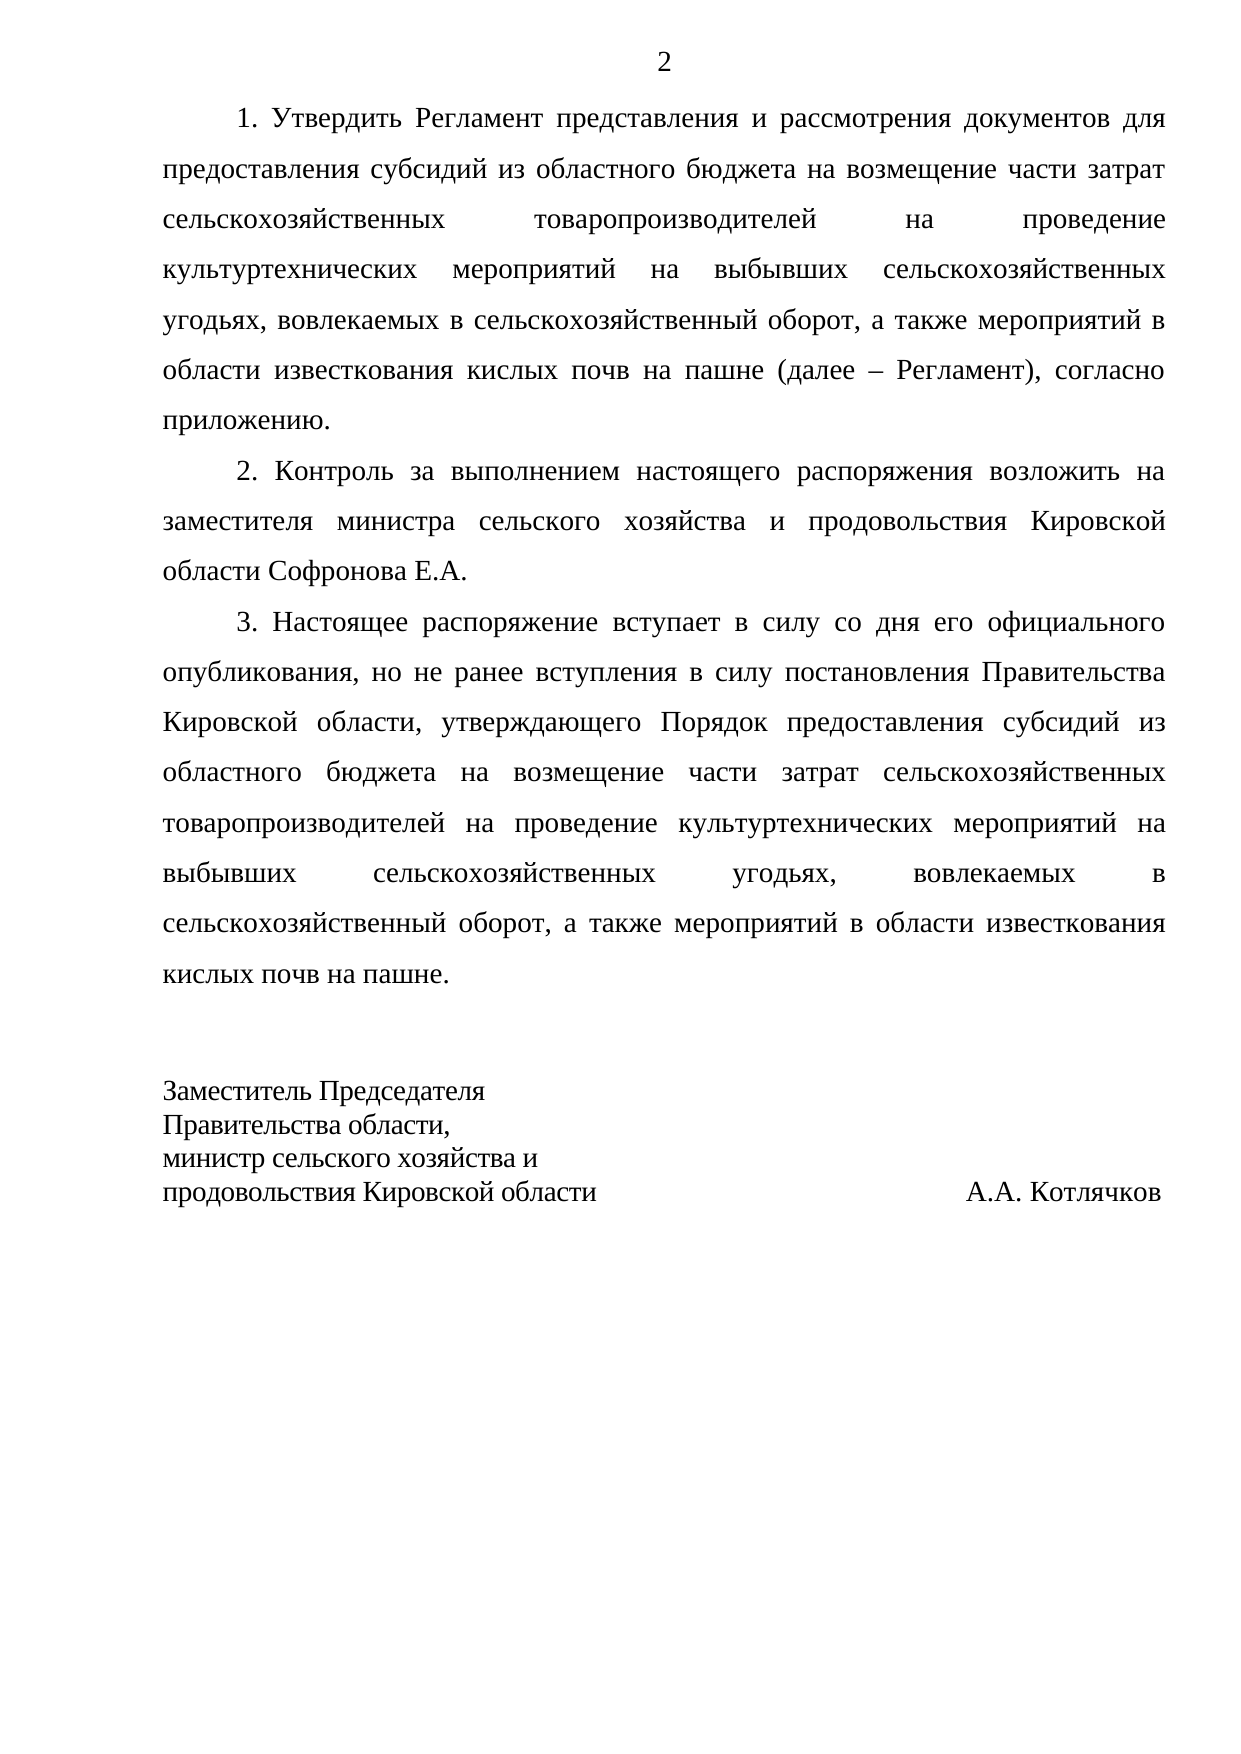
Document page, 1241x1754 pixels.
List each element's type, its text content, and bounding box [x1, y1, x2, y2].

text Заместитель Председателя [162, 1073, 1166, 1107]
text Правительства области, [162, 1107, 1166, 1140]
text 1. Утвердить Регламент представления и рассмотрения документов для предоставления субсидий из областного бюджета на возмещение части затрат сельскохозяйственных товаропроизводителей на проведение культуртехнических мероприятий на выбывших сельскохозяйственных угодьях, вовлекаемых в сельскохозяйственный оборот, а также мероприятий в области известкования кислых почв на пашне (далее – Регламент), согласно приложению. [162, 101, 1166, 436]
text 3. Настоящее распоряжение вступает в силу со дня его официального опубликования, но не ранее вступления в силу постановления Правительства Кировской области, утверждающего Порядок предоставления субсидий из областного бюджета на возмещение части затрат сельскохозяйственных товаропроизводителей на проведение культуртехнических мероприятий на выбывших сельскохозяйственных угодьях, вовлекаемых в сельскохозяйственный оборот, а также мероприятий в области известкования кислых почв на пашне. [162, 604, 1166, 989]
text продовольствия Кировской области А.А. Котлячков [162, 1174, 1166, 1207]
text министр сельского хозяйства и [162, 1140, 1166, 1174]
text 2. Контроль за выполнением настоящего распоряжения возложить на заместителя министра сельского хозяйства и продовольствия Кировской области Софронова Е.А. [162, 453, 1166, 587]
